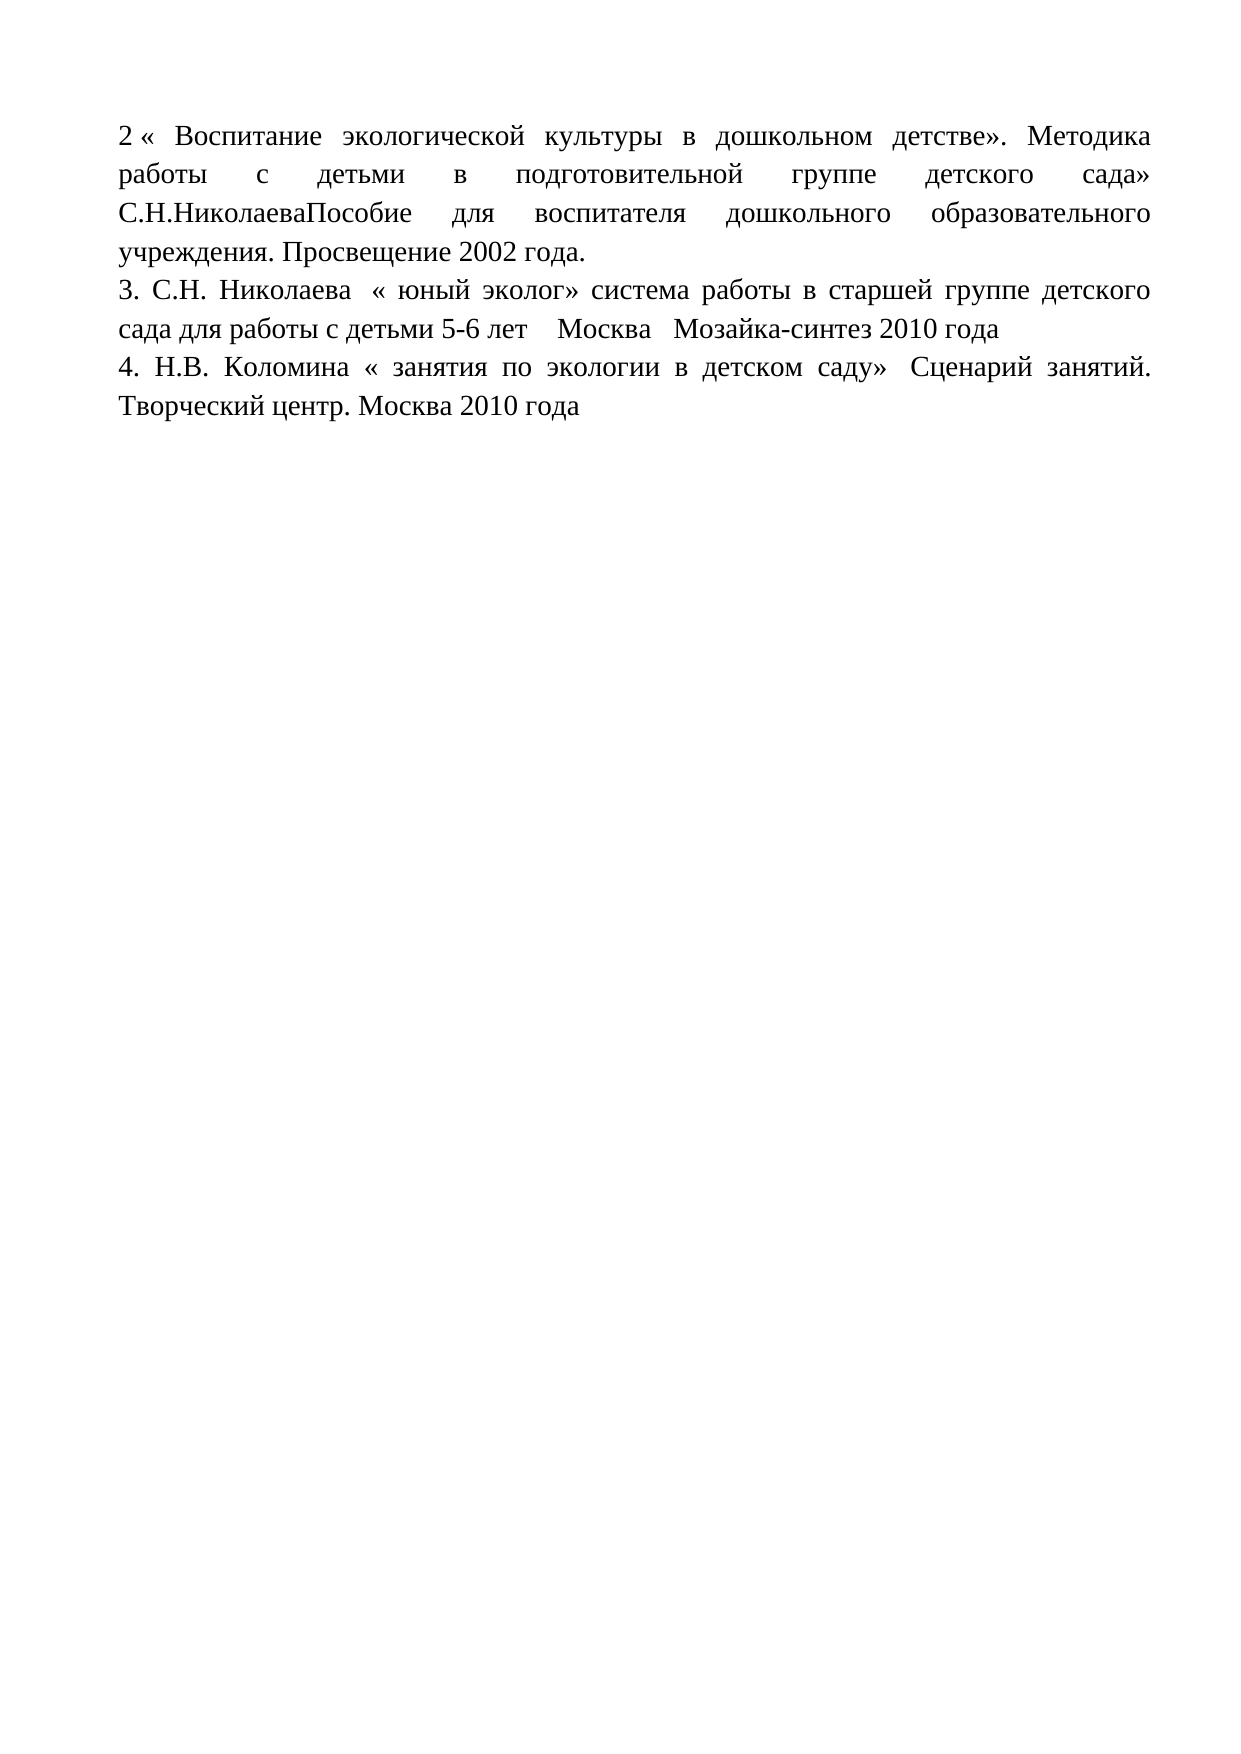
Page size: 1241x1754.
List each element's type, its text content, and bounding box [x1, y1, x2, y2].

text 2 « Воспитание экологической культуры в дошкольном детстве». Методика работы с детьми в подготовительной группе детского сада» С.Н.НиколаеваПособие для воспитателя дошкольного образовательного учреждения. Просвещение 2002 года. [118, 118, 1152, 267]
text 3. С.Н. Николаева « юный эколог» система работы в старшей группе детского сада для работы с детьми 5-6 лет Москва Мозайка-синтез 2010 года [118, 272, 1152, 344]
text 4. Н.В. Коломина « занятия по экологии в детском саду» Сценарий занятий. Творческий центр. Москва 2010 года [118, 349, 1152, 421]
